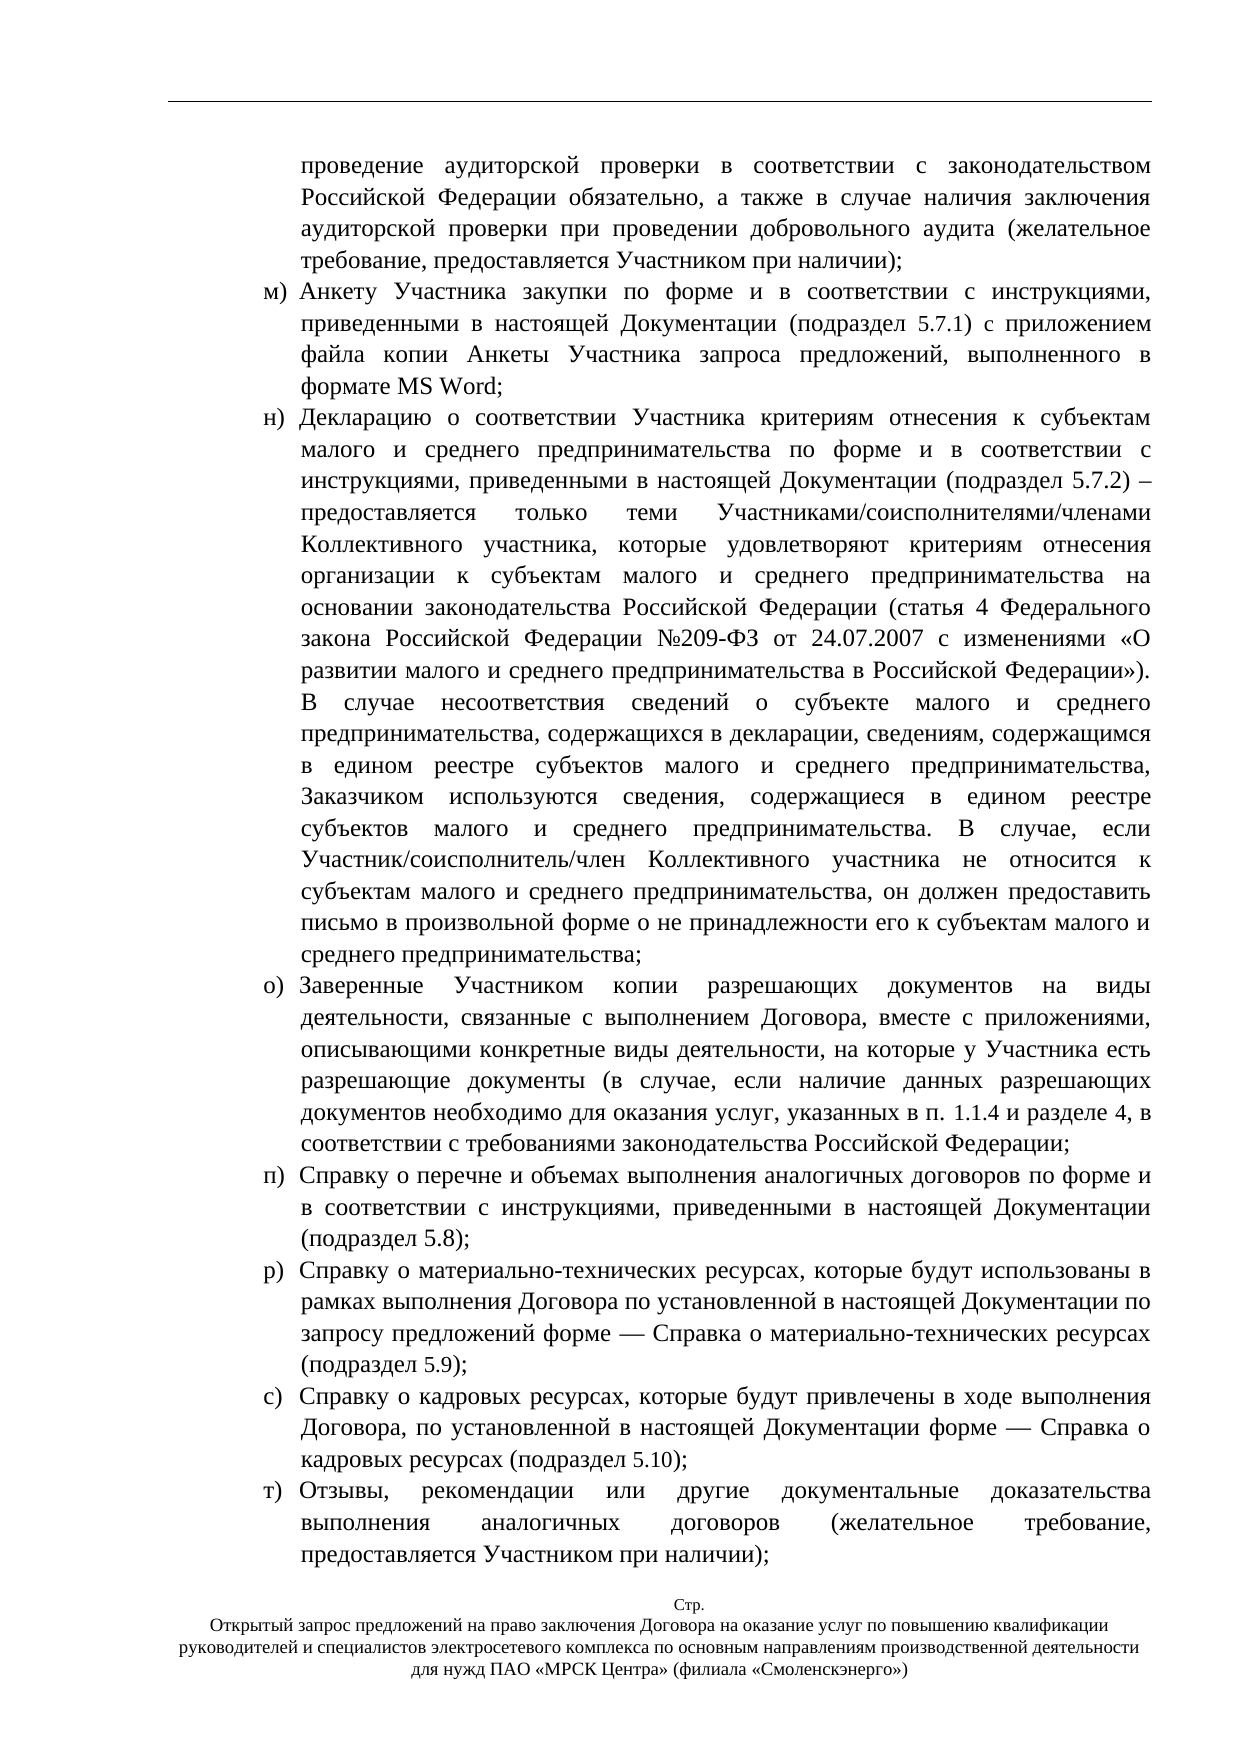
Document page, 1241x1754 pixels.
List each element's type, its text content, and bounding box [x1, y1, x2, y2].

list Справку о перечне и объемах выполнения аналогичных договоров по форме и в соответствии с инструкциями, приведенными в настоящей Документации (подраздел 5.8); [263, 1160, 1152, 1252]
list Справку о материально-технических ресурсах, которые будут использованы в рамках выполнения Договора по установленной в настоящей Документации по запросу предложений форме — Справка о материально-технических ресурсах (подраздел 5.9); [263, 1255, 1152, 1378]
list Анкету Участника закупки по форме и в соответствии с инструкциями, приведенными в настоящей Документации (подраздел 5.7.1) с приложением файла копии Анкеты Участника запроса предложений, выполненного в формате MS Word; [263, 276, 1152, 400]
list Справку о кадровых ресурсах, которые будут привлечены в ходе выполнения Договора, по установленной в настоящей Документации форме — Справка о кадровых ресурсах (подраздел 5.10); [263, 1381, 1152, 1473]
list Отзывы, рекомендации или другие документальные доказательства выполнения аналогичных договоров (желательное требование, предоставляется Участником при наличии); [263, 1476, 1152, 1567]
list Декларацию о соответствии Участника критериям отнесения к субъектам малого и среднего предпринимательства по форме и в соответствии с инструкциями, приведенными в настоящей Документации (подраздел 5.7.2) – предоставляется только теми Участниками/соисполнителями/членами Коллективного участника, которые удовлетворяют критериям отнесения организации к субъектам малого и среднего предпринимательства на основании законодательства Российской Федерации (статья 4 Федерального закона Российской Федерации №209-ФЗ от 24.07.2007 с изменениями «О развитии малого и среднего предпринимательства в Российской Федерации»). В случае несоответствия сведений о субъекте малого и среднего предпринимательства, содержащихся в декларации, сведениям, содержащимся в едином реестре субъектов малого и среднего предпринимательства, Заказчиком используются сведения, содержащиеся в едином реестре субъектов малого и среднего предпринимательства. В случае, если Участник/соисполнитель/член Коллективного участника не относится к субъектам малого и среднего предпринимательства, он должен предоставить письмо в произвольной форме о не принадлежности его к субъектам малого и среднего предпринимательства; [263, 402, 1152, 968]
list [263, 150, 1152, 273]
list Заверенные Участником копии разрешающих документов на виды деятельности, связанные с выполнением Договора, вместе с приложениями, описывающими конкретные виды деятельности, на которые у Участника есть разрешающие документы (в случае, если наличие данных разрешающих документов необходимо для оказания услуг, указанных в п. 1.1.4 и разделе 4, в соответствии с требованиями законодательства Российской Федерации; [263, 971, 1152, 1157]
